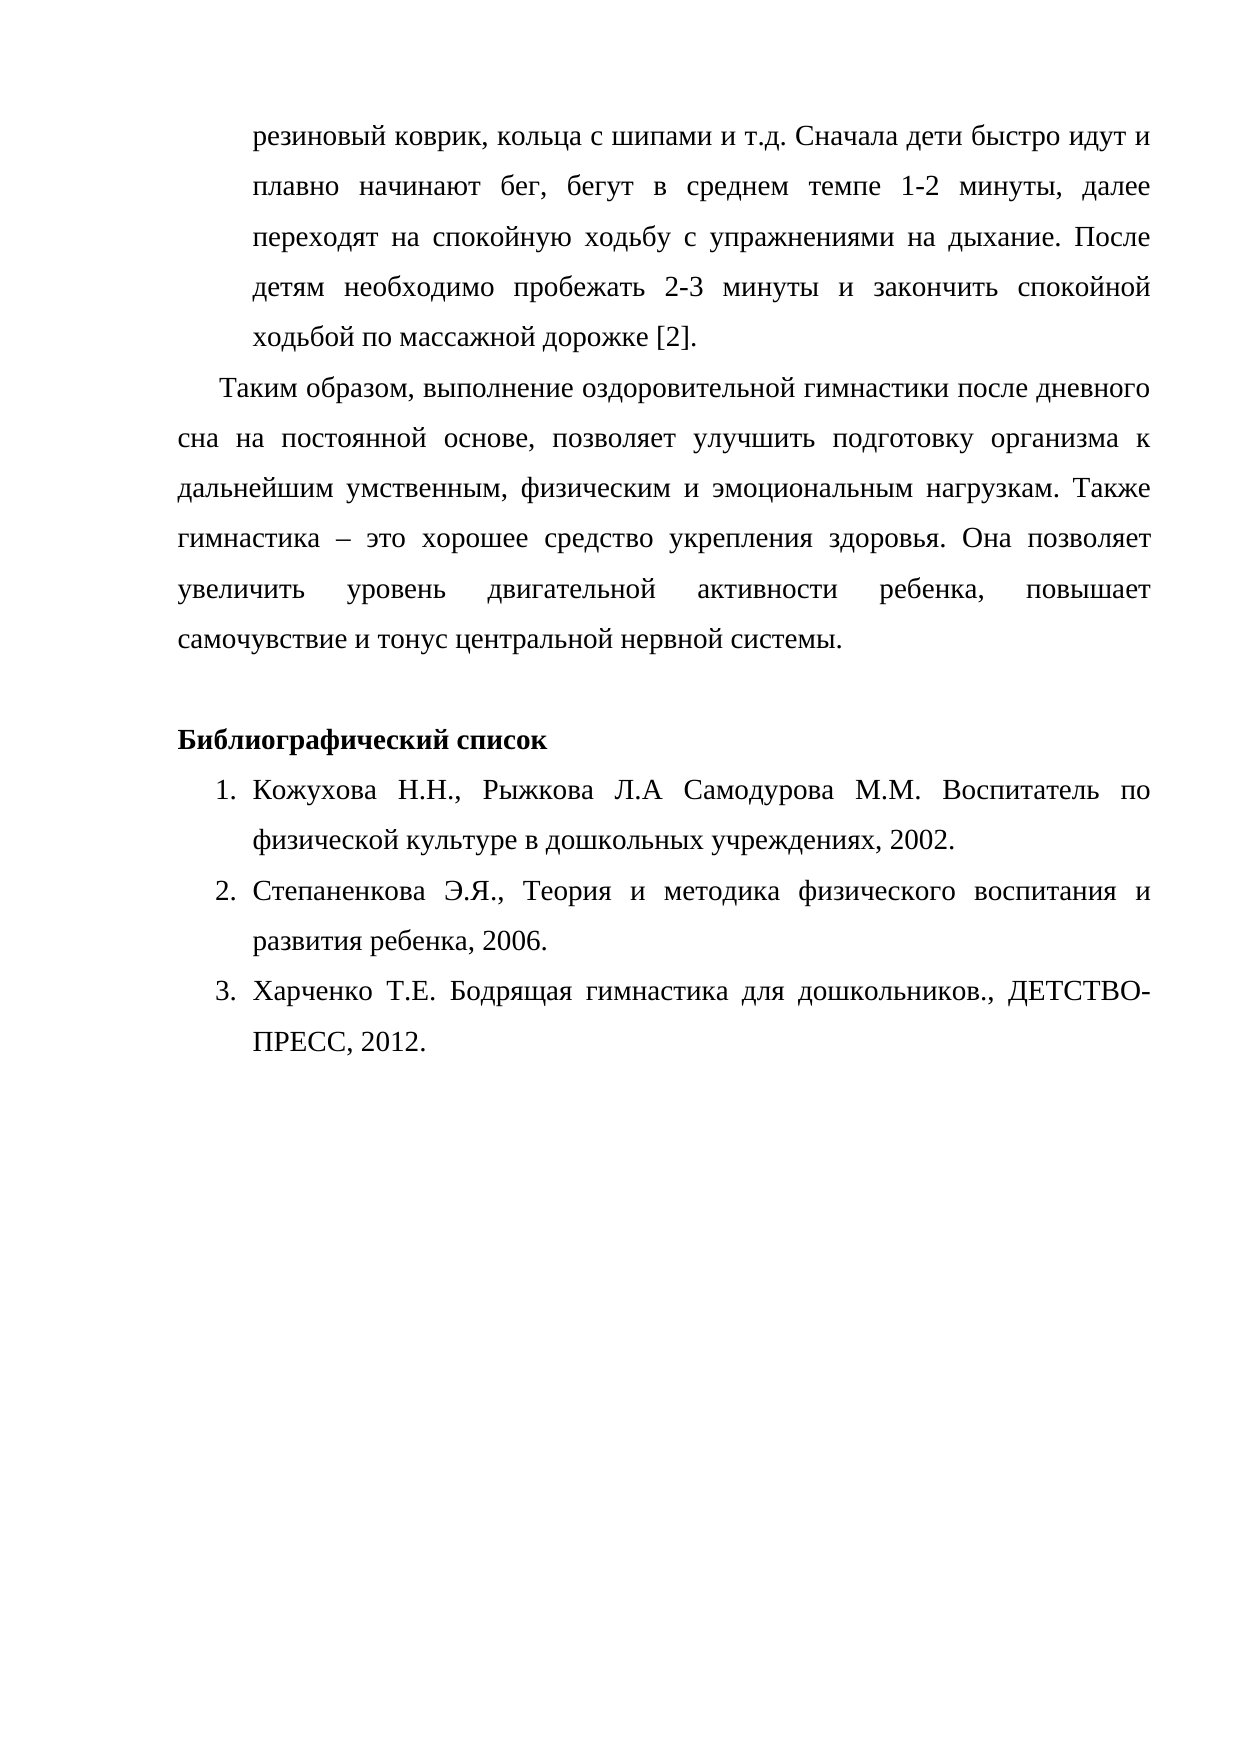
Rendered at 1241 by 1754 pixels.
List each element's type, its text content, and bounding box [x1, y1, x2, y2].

text Библиографический список [177, 722, 1152, 755]
list Степаненкова Э.Я., Теория и методика физического воспитания и развития ребенка, 2006. [215, 873, 1152, 957]
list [215, 118, 1152, 353]
text Таким образом, выполнение оздоровительной гимнастики после дневного сна на постоянной основе, позволяет улучшить подготовку организма к дальнейшим умственным, физическим и эмоциональным нагрузкам. Также гимнастика – это хорошее средство укрепления здоровья. Она позволяет увеличить уровень двигательной активности ребенка, повышает самочувствие и тонус центральной нервной системы. [177, 370, 1152, 655]
list Кожухова Н.Н., Рыжкова Л.А Самодурова М.М. Воспитатель по физической культуре в дошкольных учреждениях, 2002. [215, 772, 1152, 856]
list Харченко Т.Е. Бодрящая гимнастика для дошкольников., ДЕТСТВО-ПРЕСС, 2012. [215, 973, 1152, 1057]
